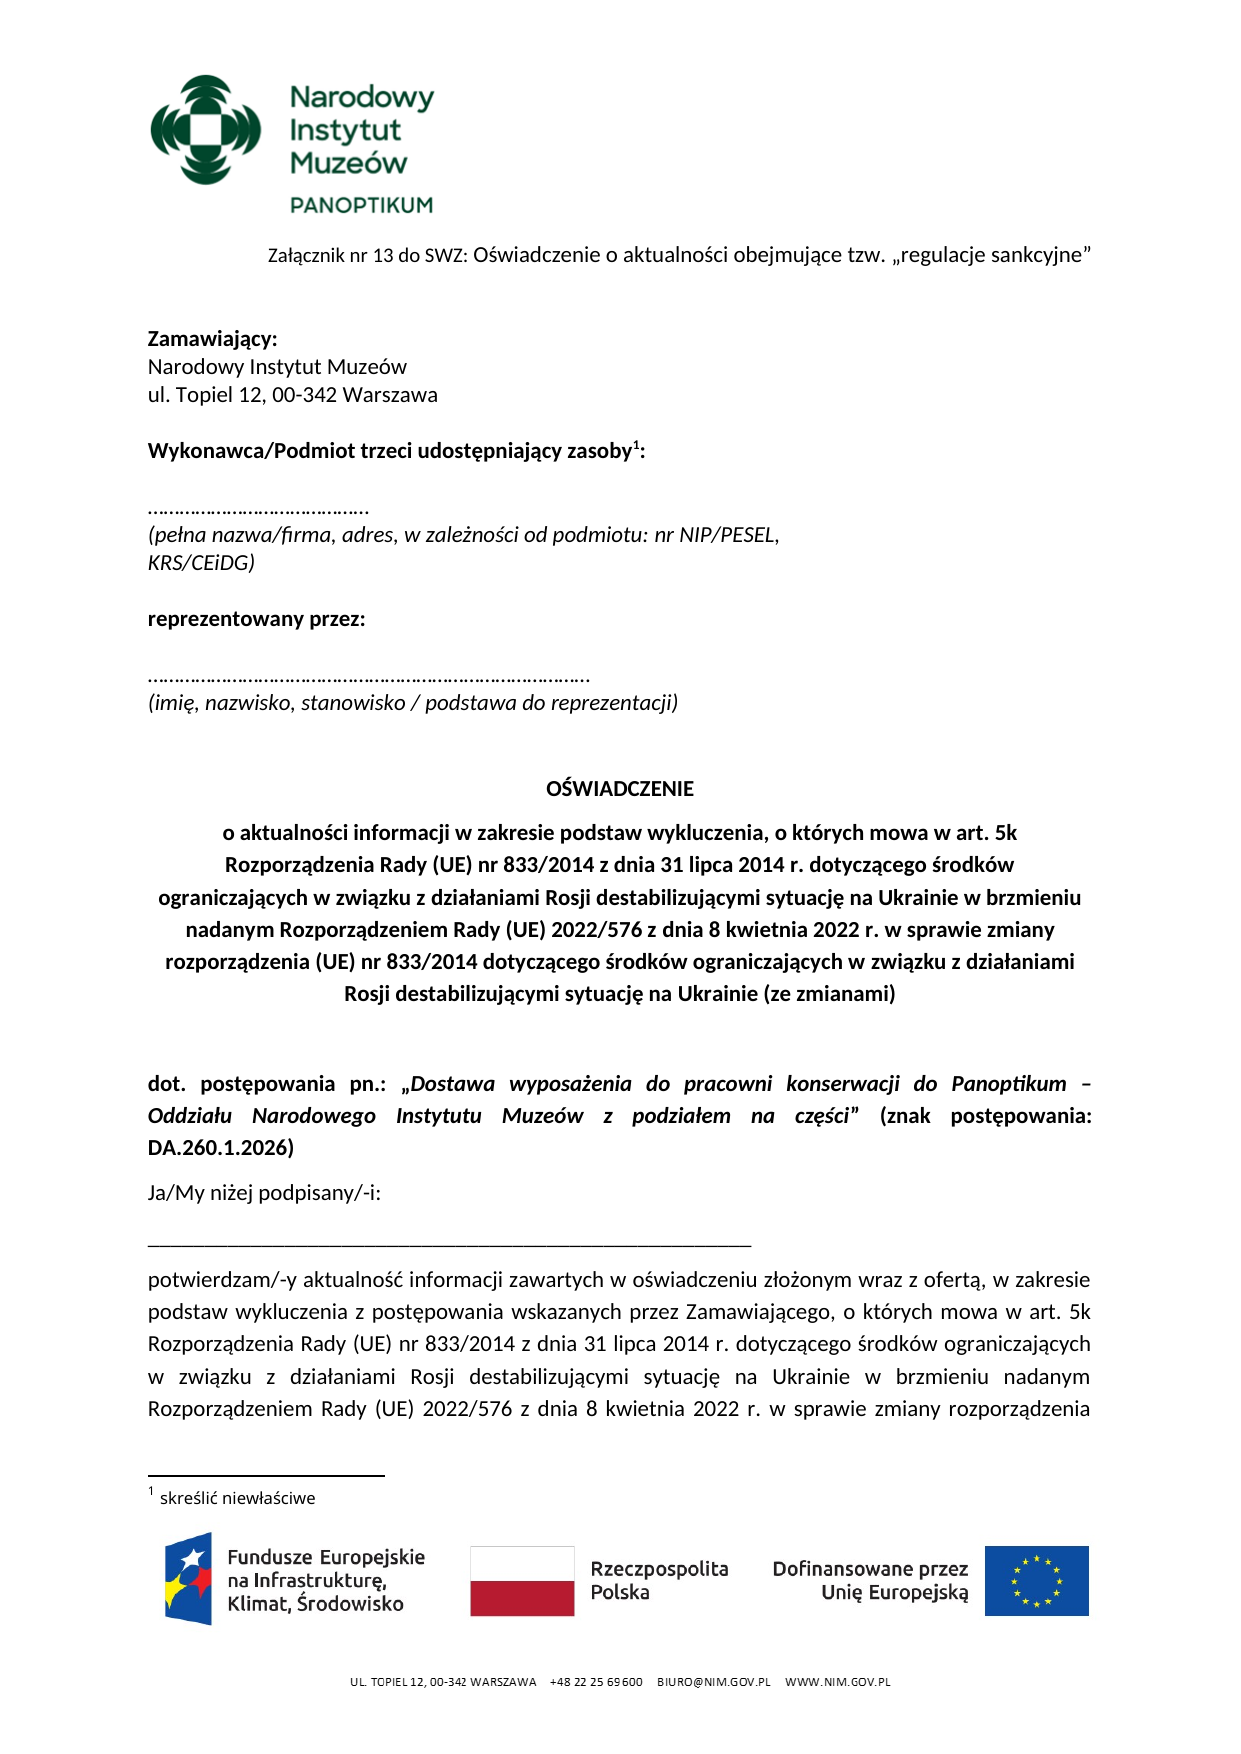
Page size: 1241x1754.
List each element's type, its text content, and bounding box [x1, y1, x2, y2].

text o aktualności informacji w zakresie podstaw wykluczenia, o których mowa w art. 5k Rozporządzenia Rady (UE) nr 833/2014 z dnia 31 lipca 2014 r. dotyczącego środków ograniczających w związku z działaniami Rosji destabilizującymi sytuację na Ukrainie w brzmieniu nadanym Rozporządzeniem Rady (UE) 2022/576 z dnia 8 kwietnia 2022 r. w sprawie zmiany rozporządzenia (UE) nr 833/2014 dotyczącego środków ograniczających w związku z działaniami Rosji destabilizującymi sytuację na Ukrainie (ze zmianami) [148, 818, 1093, 1007]
picture [147, 73, 438, 215]
picture [147, 1511, 1106, 1641]
text ………………………………………………………………………… [148, 661, 797, 688]
text Narodowy Instytut Muzeów [148, 352, 1093, 380]
text (pełna nazwa/firma, adres, w zależności od podmiotu: nr NIP/PESEL, KRS/CEiDG) [148, 520, 797, 576]
text (imię, nazwisko, stanowisko / podstawa do reprezentacji) [148, 688, 797, 717]
text OŚWIADCZENIE [148, 774, 1093, 802]
text ul. Topiel 12, 00-342 Warszawa [148, 380, 1093, 408]
text …………………………………… [148, 492, 472, 520]
text Ja/My niżej podpisany/-i: [148, 1178, 1093, 1206]
text Zamawiający: [148, 324, 1093, 352]
text Wykonawca/Podmiot trzeci udostępniający zasoby: [148, 436, 1093, 464]
text reprezentowany przez: [148, 604, 797, 632]
text dot. postępowania pn.: „Dostawa wyposażenia do pracowni konserwacji do Panoptikum – Oddziału Narodowego Instytutu Muzeów z podziałem na części” (znak postępowania: DA.260.1.2026) [148, 1069, 1093, 1161]
picture [147, 1668, 1093, 1701]
text _____________________________________________________ [148, 1222, 1093, 1251]
